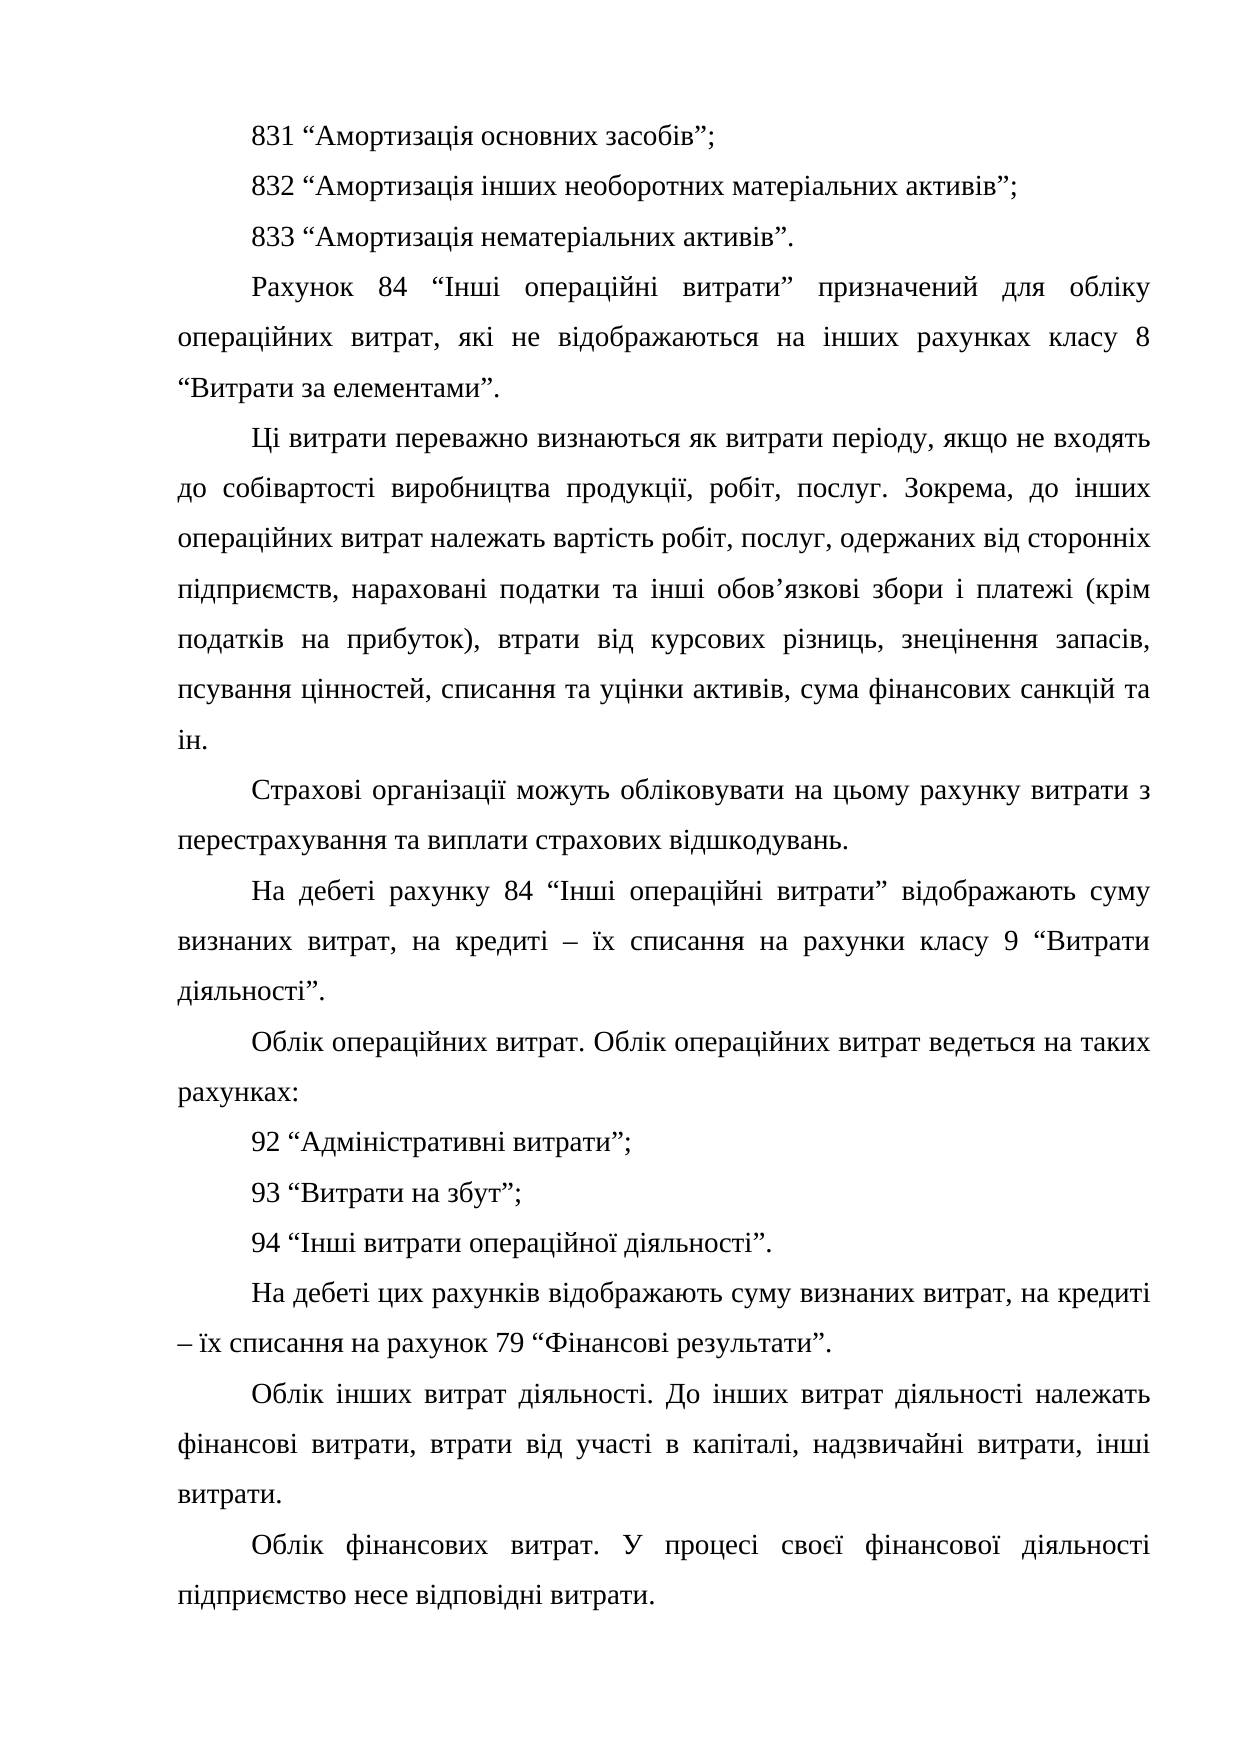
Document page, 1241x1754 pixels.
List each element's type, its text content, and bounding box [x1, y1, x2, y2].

text 92 “Адміністративні витрати”; [177, 1124, 1152, 1158]
text На дебеті цих рахунків відображають суму визнаних витрат, на кредиті – їх списання на рахунок 79 “Фінансові результати”. [177, 1275, 1152, 1359]
text Ці витрати переважно визнаються як витрати періоду, якщо не входять до собівартості виробництва продукції, робіт, послуг. Зокрема, до інших операційних витрат належать вартість робіт, послуг, одержаних від сторонніх підприємств, нараховані податки та інші обов’язкові збори і платежі (крім податків на прибуток), втрати від курсових різниць, знецінення запасів, псування цінностей, списання та уцінки активів, сума фінансових санкцій та ін. [177, 420, 1152, 755]
text 94 “Інші витрати операційної діяльності”. [177, 1225, 1152, 1258]
text Облік фінансових витрат. У процесі своєї фінансової діяльності підприємство несе відповідні витрати. [177, 1527, 1152, 1611]
text 93 “Витрати на збут”; [177, 1175, 1152, 1208]
text Облік операційних витрат. Облік операційних витрат ведеться на таких рахунках: [177, 1024, 1152, 1108]
text Облік інших витрат діяльності. До інших витрат діяльності належать фінансові витрати, втрати від участі в капіталі, надзвичайні витрати, інші витрати. [177, 1376, 1152, 1510]
text Рахунок 84 “Інші операційні витрати” призначений для обліку операційних витрат, які не відображаються на інших рахунках класу 8 “Витрати за елементами”. [177, 269, 1152, 403]
text 831 “Амортизація основних засобів”; [177, 118, 1152, 152]
text Страхові організації можуть обліковувати на цьому рахунку витрати з перестрахування та виплати страхових відшкодувань. [177, 772, 1152, 856]
text 832 “Амортизація інших необоротних матеріальних активів”; [177, 168, 1152, 202]
text На дебеті рахунку 84 “Інші операційні витрати” відображають суму визнаних витрат, на кредиті – їх списання на рахунки класу 9 “Витрати діяльності”. [177, 873, 1152, 1007]
text 833 “Амортизація нематеріальних активів”. [177, 219, 1152, 252]
